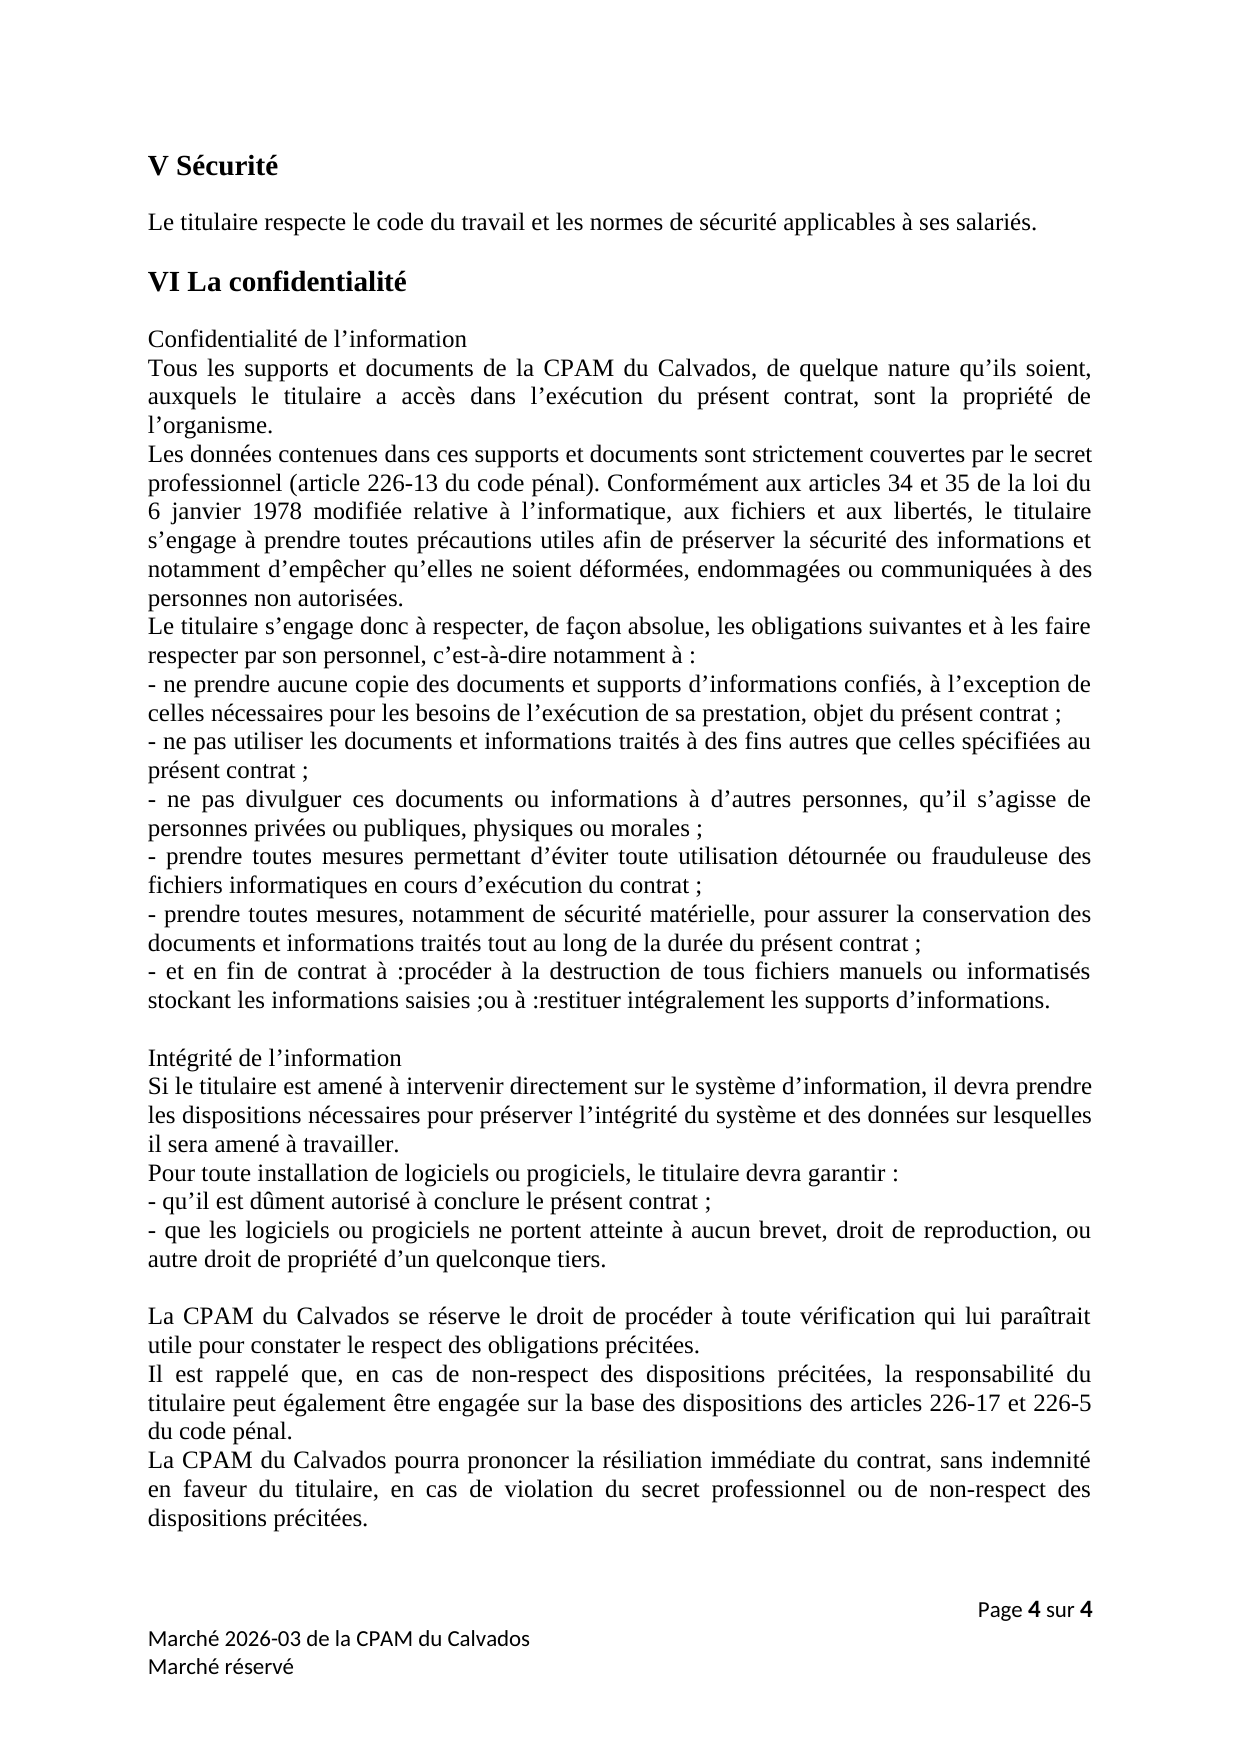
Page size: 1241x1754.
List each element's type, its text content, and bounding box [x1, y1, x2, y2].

text - ne prendre aucune copie des documents et supports d’informations confiés, à l’exception de celles nécessaires pour les besoins de l’exécution de sa prestation, objet du présent contrat ; [148, 669, 1093, 726]
text - prendre toutes mesures, notamment de sécurité matérielle, pour assurer la conservation des documents et informations traités tout au long de la durée du présent contrat ; [148, 899, 1093, 956]
text Il est rappelé que, en cas de non-respect des dispositions précitées, la responsabilité du titulaire peut également être engagée sur la base des dispositions des articles 226-17 et 226-5 du code pénal. [148, 1359, 1093, 1445]
text Si le titulaire est amené à intervenir directement sur le système d’information, il devra prendre les dispositions nécessaires pour préserver l’intégrité du système et des données sur lesquelles il sera amené à travailler. [148, 1071, 1093, 1158]
text Le titulaire s’engage donc à respecter, de façon absolue, les obligations suivantes et à les faire respecter par son personnel, c’est-à-dire notamment à : [148, 611, 1093, 669]
text Intégrité de l’information [148, 1043, 1093, 1071]
subtitle V Sécurité [148, 148, 1093, 181]
text Les données contenues dans ces supports et documents sont strictement couvertes par le secret professionnel (article 226-13 du code pénal). Conformément aux articles 34 et 35 de la loi du 6 janvier 1978 modifiée relative à l’informatique, aux fichiers et aux libertés, le titulaire s’engage à prendre toutes précautions utiles afin de préserver la sécurité des informations et notamment d’empêcher qu’elles ne soient déformées, endommagées ou communiquées à des personnes non autorisées. [148, 439, 1093, 611]
text - ne pas divulguer ces documents ou informations à d’autres personnes, qu’il s’agisse de personnes privées ou publiques, physiques ou morales ; [148, 784, 1093, 841]
subtitle VI La confidentialité [148, 264, 1093, 298]
text Pour toute installation de logiciels ou progiciels, le titulaire devra garantir : [148, 1158, 1093, 1186]
text Tous les supports et documents de la CPAM du Calvados, de quelque nature qu’ils soient, auxquels le titulaire a accès dans l’exécution du présent contrat, sont la propriété de l’organisme. [148, 353, 1093, 439]
text - ne pas utiliser les documents et informations traités à des fins autres que celles spécifiées au présent contrat ; [148, 726, 1093, 784]
text - que les logiciels ou progiciels ne portent atteinte à aucun brevet, droit de reproduction, ou autre droit de propriété d’un quelconque tiers. [148, 1215, 1093, 1273]
text - qu’il est dûment autorisé à conclure le présent contrat ; [148, 1186, 1093, 1215]
text Le titulaire respecte le code du travail et les normes de sécurité applicables à ses salariés. [148, 207, 1093, 236]
text - et en fin de contrat à :procéder à la destruction de tous fichiers manuels ou informatisés stockant les informations saisies ;ou à :restituer intégralement les supports d’informations. [148, 956, 1093, 1014]
text La CPAM du Calvados se réserve le droit de procéder à toute vérification qui lui paraîtrait utile pour constater le respect des obligations précitées. [148, 1301, 1093, 1359]
text - prendre toutes mesures permettant d’éviter toute utilisation détournée ou frauduleuse des fichiers informatiques en cours d’exécution du contrat ; [148, 841, 1093, 899]
text Confidentialité de l’information [148, 324, 1093, 353]
text La CPAM du Calvados pourra prononcer la résiliation immédiate du contrat, sans indemnité en faveur du titulaire, en cas de violation du secret professionnel ou de non-respect des dispositions précitées. [148, 1445, 1093, 1531]
